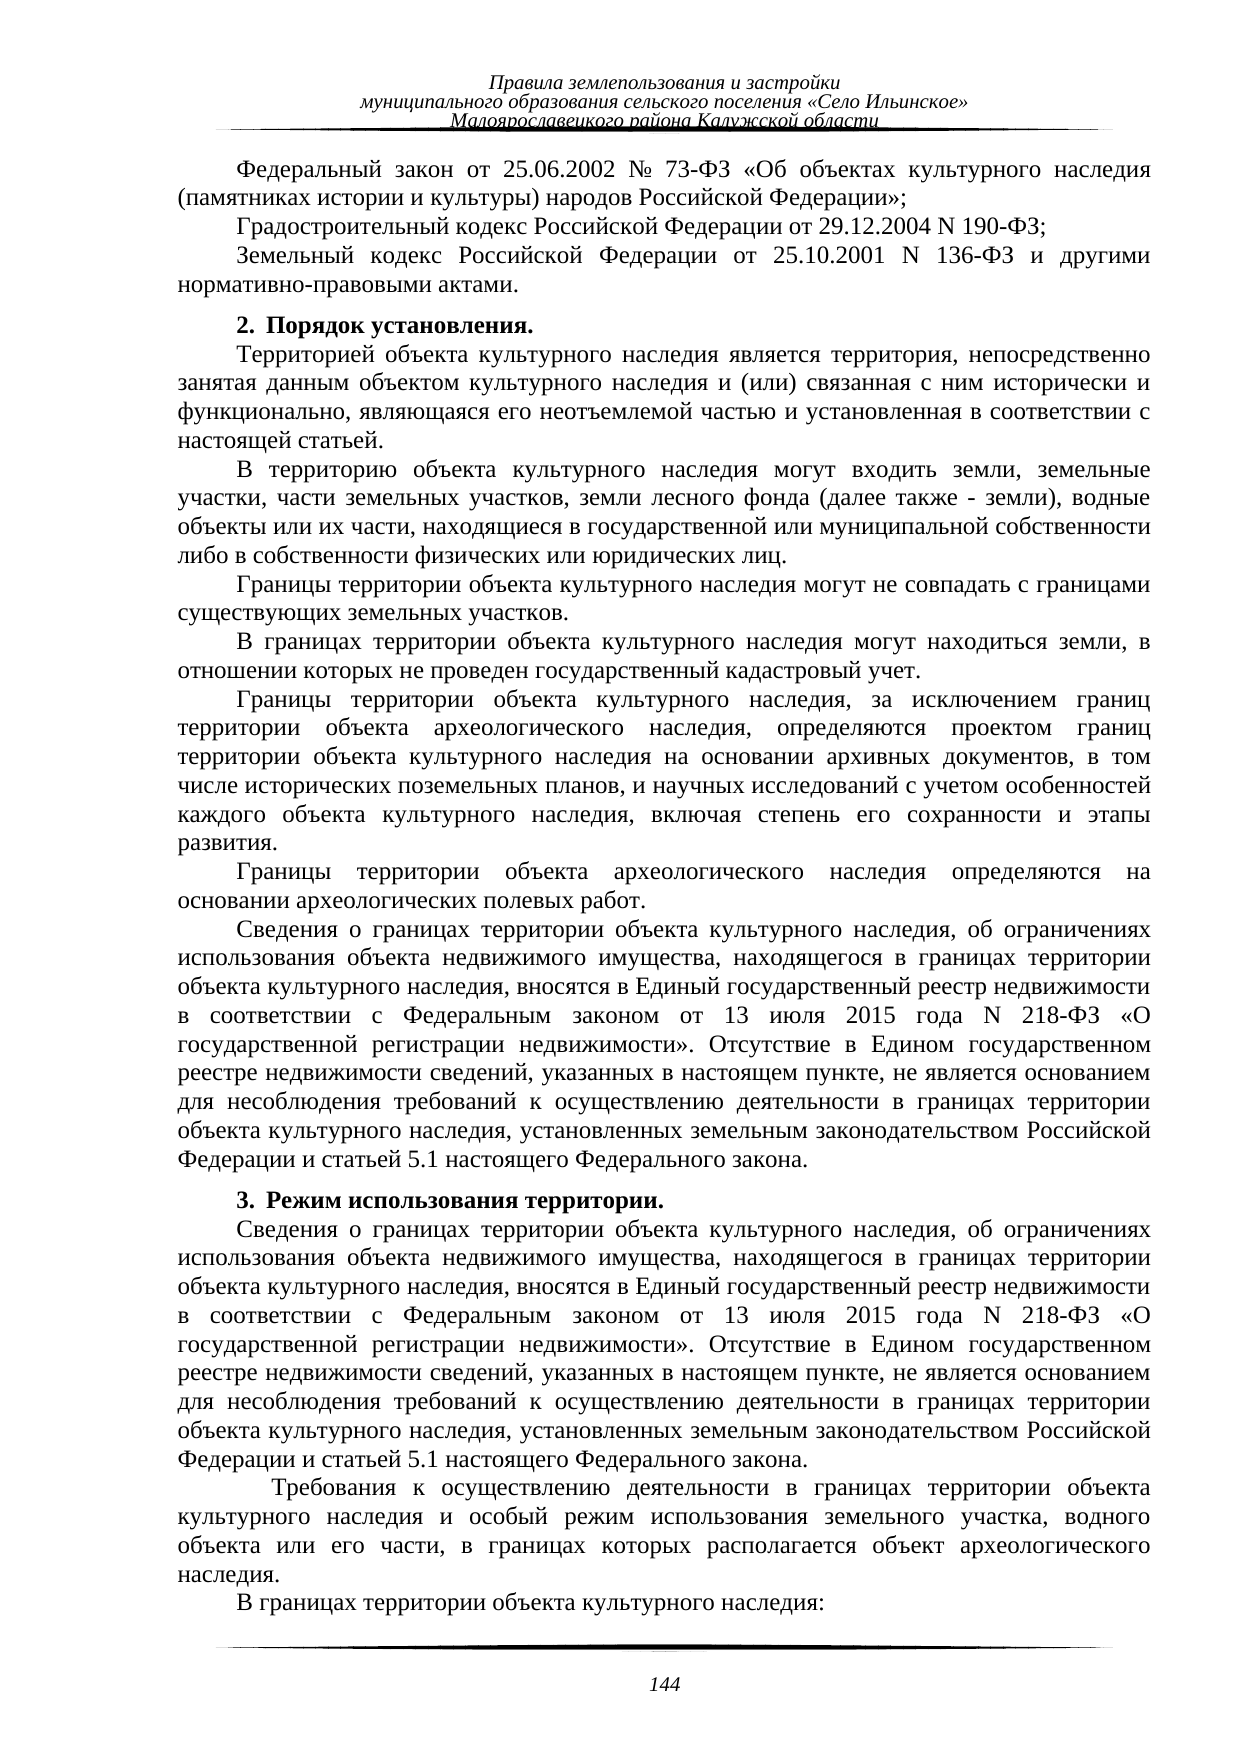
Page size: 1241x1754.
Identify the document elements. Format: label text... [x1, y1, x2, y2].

text Границы территории объекта археологического наследия определяются на основании археологических полевых работ. [177, 856, 1152, 914]
text Сведения о границах территории объекта культурного наследия, об ограничениях использования объекта недвижимого имущества, находящегося в границах территории объекта культурного наследия, вносятся в Единый государственный реестр недвижимости в соответствии с Федеральным законом от 13 июля 2015 года N 218-ФЗ «О государственной регистрации недвижимости». Отсутствие в Едином государственном реестре недвижимости сведений, указанных в настоящем пункте, не является основанием для несоблюдения требований к осуществлению деятельности в границах территории объекта культурного наследия, установленных земельным законодательством Российской Федерации и статьей 5.1 настоящего Федерального закона. [177, 914, 1152, 1172]
picture [215, 125, 1113, 134]
text Федеральный закон от 25.06.2002 № 73-ФЗ «Об объектах культурного наследия (памятниках истории и культуры) народов Российской Федерации»; [177, 154, 1152, 211]
picture [215, 1643, 1113, 1652]
text Территорией объекта культурного наследия является территория, непосредственно занятая данным объектом культурного наследия и (или) связанная с ним исторически и функционально, являющаяся его неотъемлемой частью и установленная в соответствии с настоящей статьей. [177, 339, 1152, 454]
text Требования к осуществлению деятельности в границах территории объекта культурного наследия и особый режим использования земельного участка, водного объекта или его части, в границах которых располагается объект археологического наследия. [177, 1472, 1152, 1587]
text В границах территории объекта культурного наследия: [177, 1587, 1152, 1616]
list Порядок установления. [236, 310, 1152, 339]
text В границах территории объекта культурного наследия могут находиться земли, в отношении которых не проведен государственный кадастровый учет. [177, 626, 1152, 684]
text Градостроительный кодекс Российской Федерации от 29.12.2004 N 190-ФЗ; [177, 211, 1152, 240]
list Режим использования территории. [236, 1185, 1152, 1214]
text Сведения о границах территории объекта культурного наследия, об ограничениях использования объекта недвижимого имущества, находящегося в границах территории объекта культурного наследия, вносятся в Единый государственный реестр недвижимости в соответствии с Федеральным законом от 13 июля 2015 года N 218-ФЗ «О государственной регистрации недвижимости». Отсутствие в Едином государственном реестре недвижимости сведений, указанных в настоящем пункте, не является основанием для несоблюдения требований к осуществлению деятельности в границах территории объекта культурного наследия, установленных земельным законодательством Российской Федерации и статьей 5.1 настоящего Федерального закона. [177, 1214, 1152, 1472]
text Границы территории объекта культурного наследия могут не совпадать с границами существующих земельных участков. [177, 569, 1152, 626]
text Границы территории объекта культурного наследия, за исключением границ территории объекта археологического наследия, определяются проектом границ территории объекта культурного наследия на основании архивных документов, в том числе исторических поземельных планов, и научных исследований с учетом особенностей каждого объекта культурного наследия, включая степень его сохранности и этапы развития. [177, 684, 1152, 856]
text В территорию объекта культурного наследия могут входить земли, земельные участки, части земельных участков, земли лесного фонда (далее также - земли), водные объекты или их части, находящиеся в государственной или муниципальной собственности либо в собственности физических или юридических лиц. [177, 454, 1152, 569]
text Земельный кодекс Российской Федерации от 25.10.2001 N 136-ФЗ и другими нормативно-правовыми актами. [177, 240, 1152, 297]
